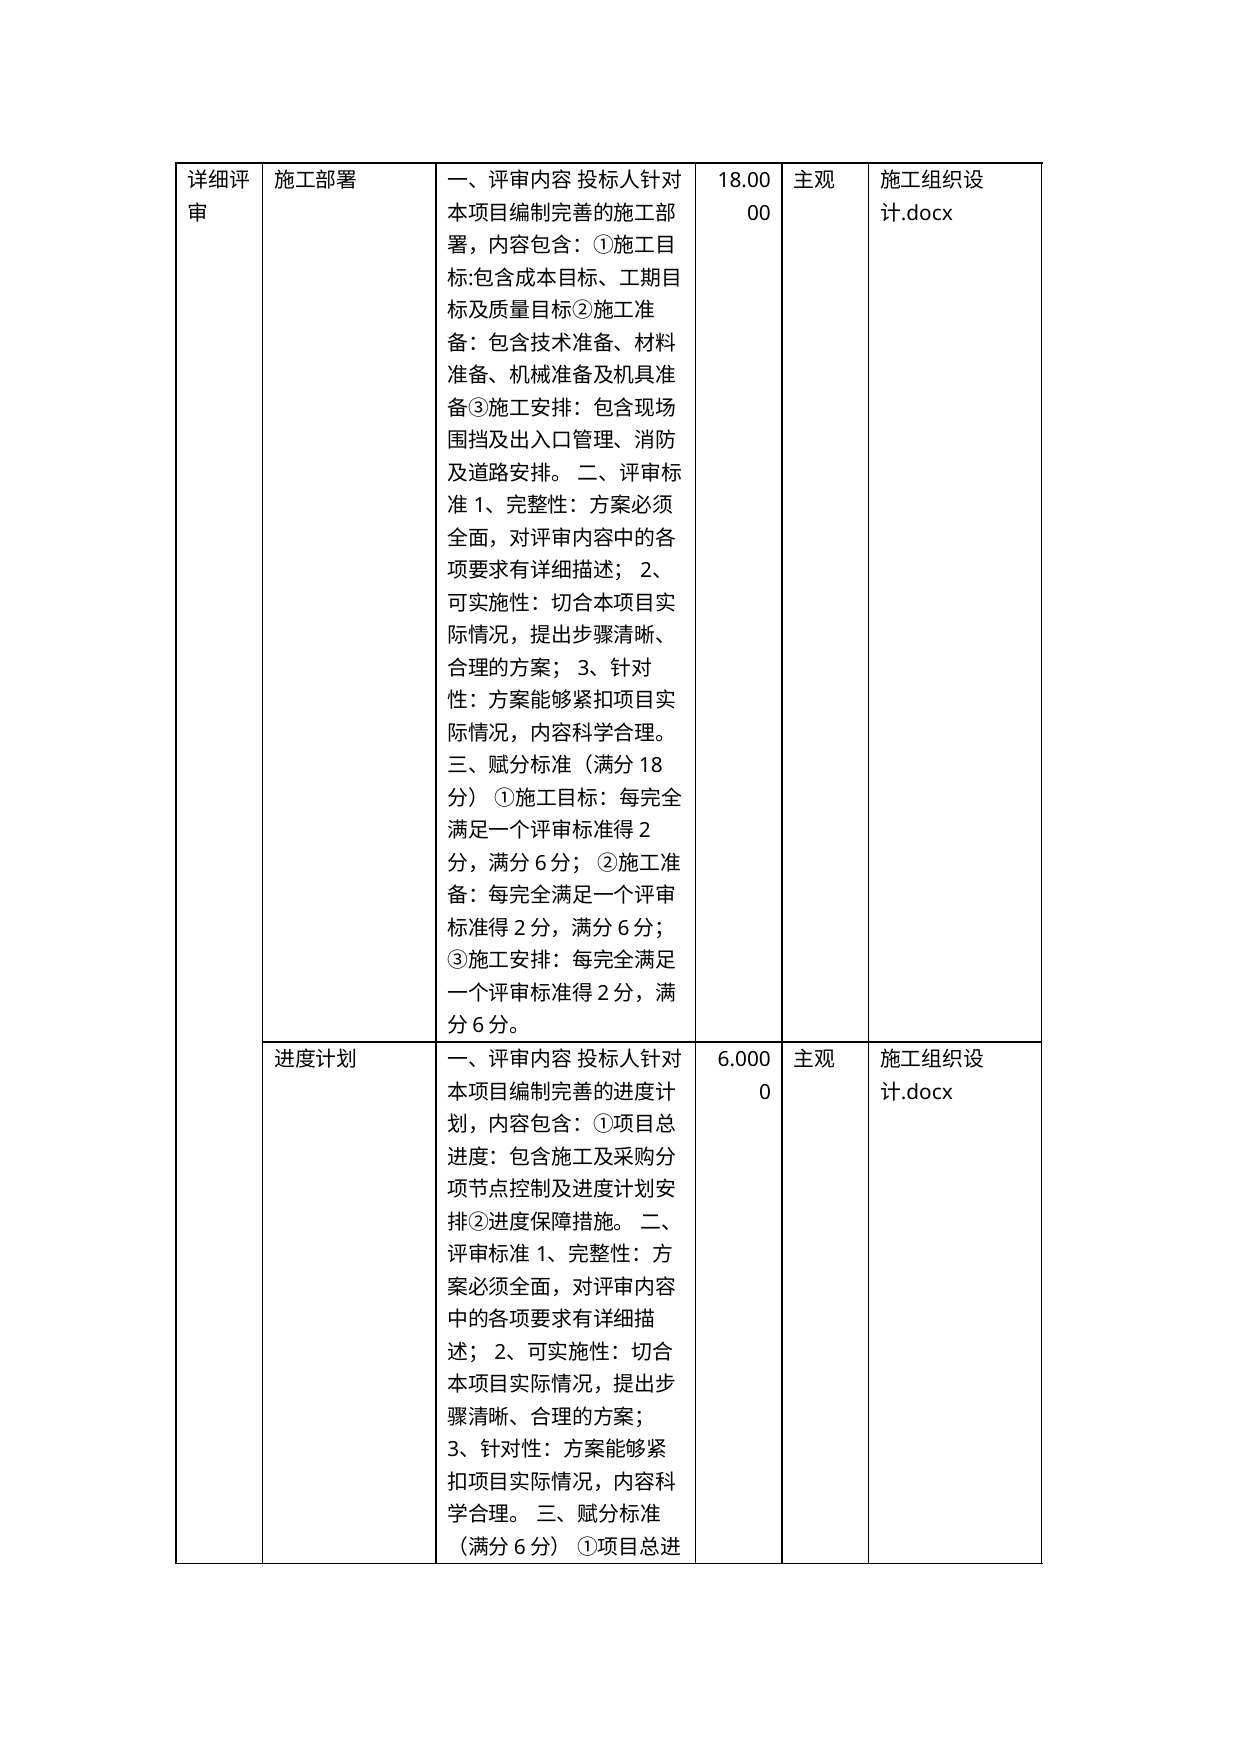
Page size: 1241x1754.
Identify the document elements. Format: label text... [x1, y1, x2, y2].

table_cell 6.0000 [696, 1043, 781, 1563]
table_cell 进度计划 [263, 1043, 435, 1563]
table_cell 主观 [783, 164, 868, 1041]
table_cell 详细评审 [177, 164, 262, 1563]
table_cell 一、评审内容 投标人针对本项目编制完善的施工部署，内容包含：①施工目标:包含成本目标、工期目标及质量目标②施工准备：包含技术准备、材料准备、机械准备及机具准备③施工安排：包含现场围挡及出入口管理、消防及道路安排。 二、评审标准 1、完整性：方案必须全面，对评审内容中的各项要求有详细描述； 2、可实施性：切合本项目实际情况，提出步骤清晰、合理的方案； 3、针对性：方案能够紧扣项目实际情况，内容科学合理。 三、赋分标准（满分18分） ①施工目标：每完全满足一个评审标准得2分，满分6分； ②施工准备：每完全满足一个评审标准得2分，满分6分； ③施工安排：每完全满足一个评审标准得2分，满分6分。 [437, 164, 695, 1041]
table_cell 施工组织设计.docx [869, 164, 1041, 1041]
table_cell 施工组织设计.docx [869, 1043, 1041, 1563]
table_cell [437, 1043, 695, 1563]
table_cell 18.0000 [696, 164, 781, 1041]
table_cell 主观 [783, 1043, 868, 1563]
table_cell 施工部署 [263, 164, 435, 1041]
